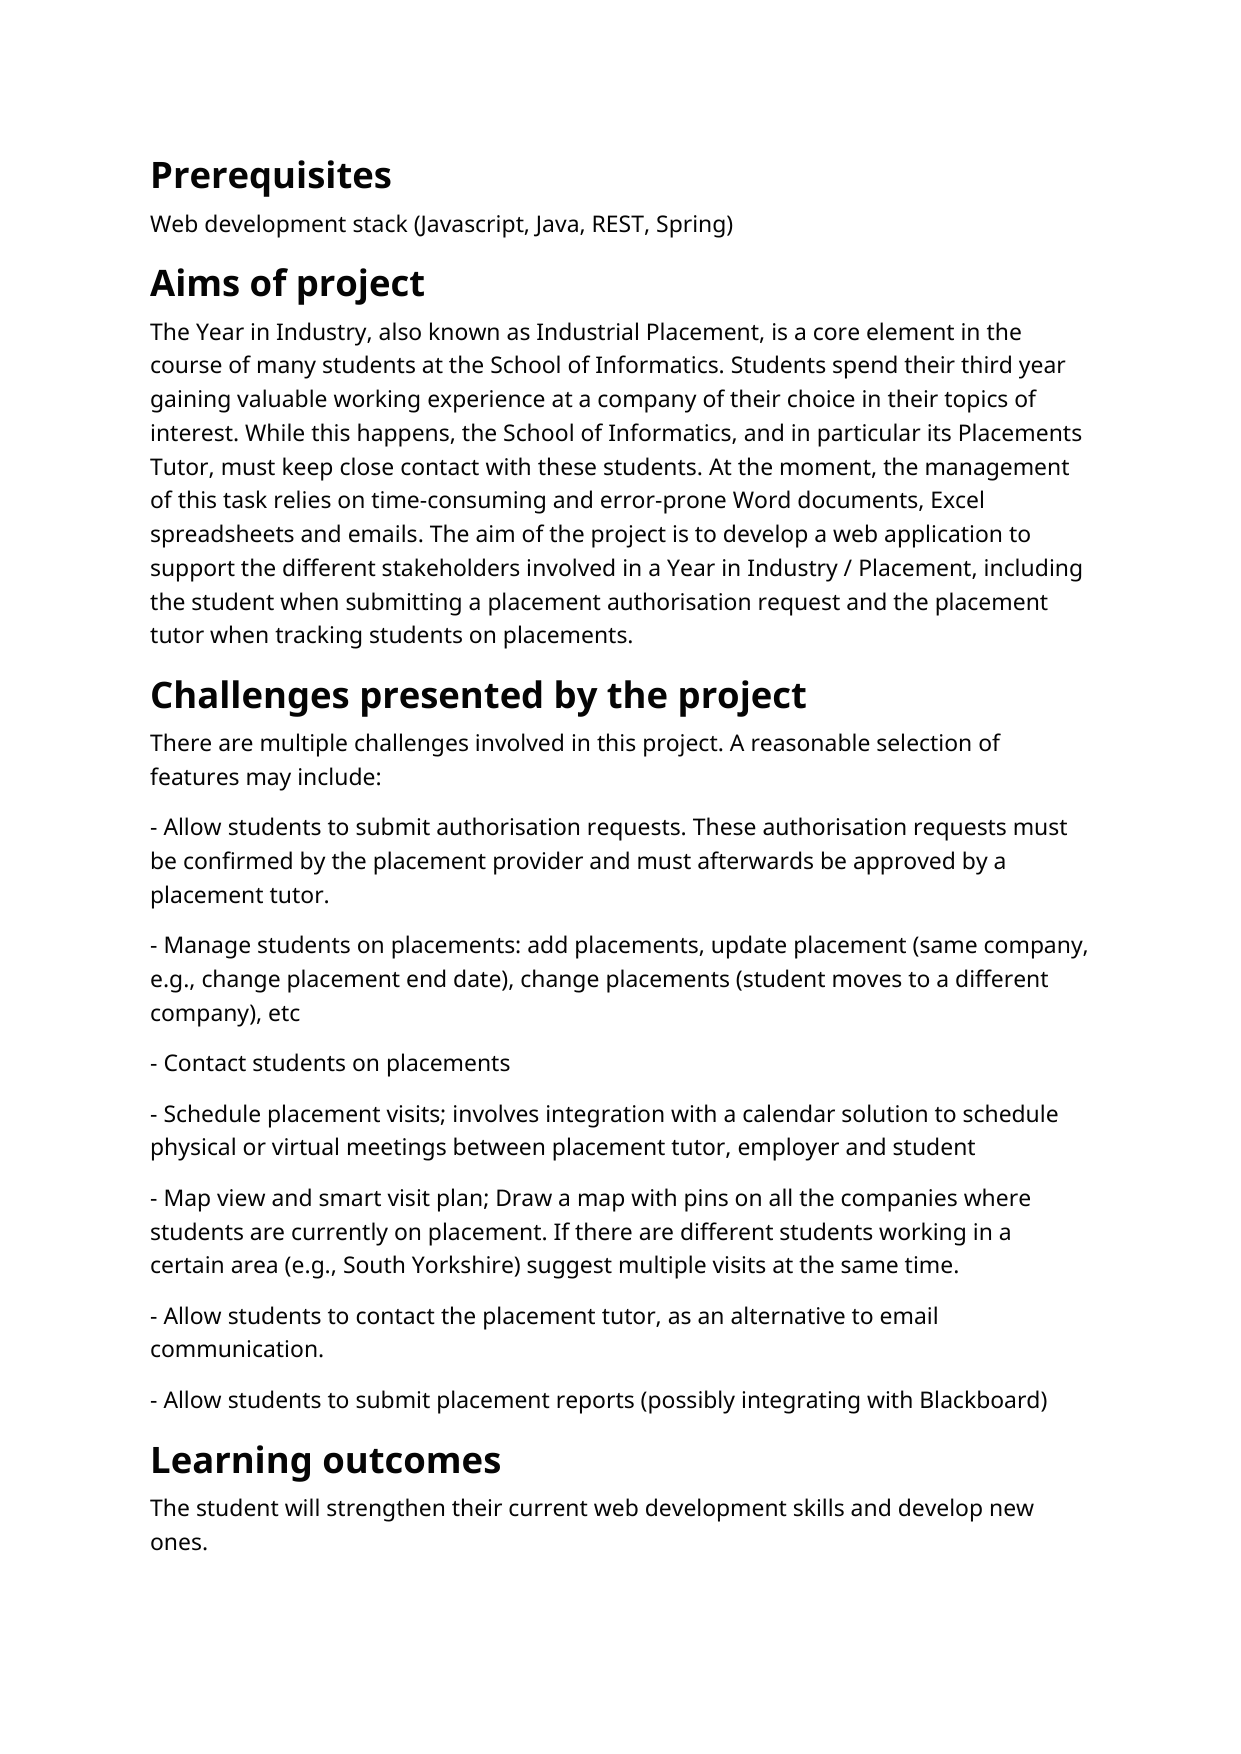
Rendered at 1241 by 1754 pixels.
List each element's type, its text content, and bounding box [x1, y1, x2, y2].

text There are multiple challenges involved in this project. A reasonable selection of features may include: [150, 727, 1090, 792]
text The Year in Industry, also known as Industrial Placement, is a core element in the course of many students at the School of Informatics. Students spend their third year gaining valuable working experience at a company of their choice in their topics of interest. While this happens, the School of Informatics, and in particular its Placements Tutor, must keep close contact with these students. At the moment, the management of this task relies on time-consuming and error-prone Word documents, Excel spreadsheets and emails. The aim of the project is to develop a web application to support the different stakeholders involved in a Year in Industry / Placement, including the student when submitting a placement authorisation request and the placement tutor when tracking students on placements. [150, 315, 1090, 650]
text - Schedule placement visits; involves integration with a calendar solution to schedule physical or virtual meetings between placement tutor, employer and student [150, 1097, 1090, 1162]
subtitle Prerequisites [150, 150, 1090, 200]
text - Contact students on placements [150, 1047, 1090, 1078]
text Web development stack (Javascript, Java, REST, Spring) [150, 207, 1090, 239]
text The student will strengthen their current web development skills and develop new ones. [150, 1492, 1090, 1557]
text - Allow students to submit authorisation requests. These authorisation requests must be confirmed by the placement provider and must afterwards be approved by a placement tutor. [150, 811, 1090, 910]
text - Allow students to submit placement reports (possibly integrating with Blackboard) [150, 1384, 1090, 1415]
subtitle Learning outcomes [150, 1434, 1090, 1484]
subtitle Challenges presented by the project [150, 669, 1090, 719]
text - Map view and smart visit plan; Draw a map with pins on all the companies where students are currently on placement. If there are different students working in a certain area (e.g., South Yorkshire) suggest multiple visits at the same time. [150, 1182, 1090, 1280]
text - Allow students to contact the placement tutor, as an alternative to email communication. [150, 1299, 1090, 1364]
text - Manage students on placements: add placements, update placement (same company, e.g., change placement end date), change placements (student moves to a different company), etc [150, 929, 1090, 1028]
subtitle Aims of project [150, 258, 1090, 308]
